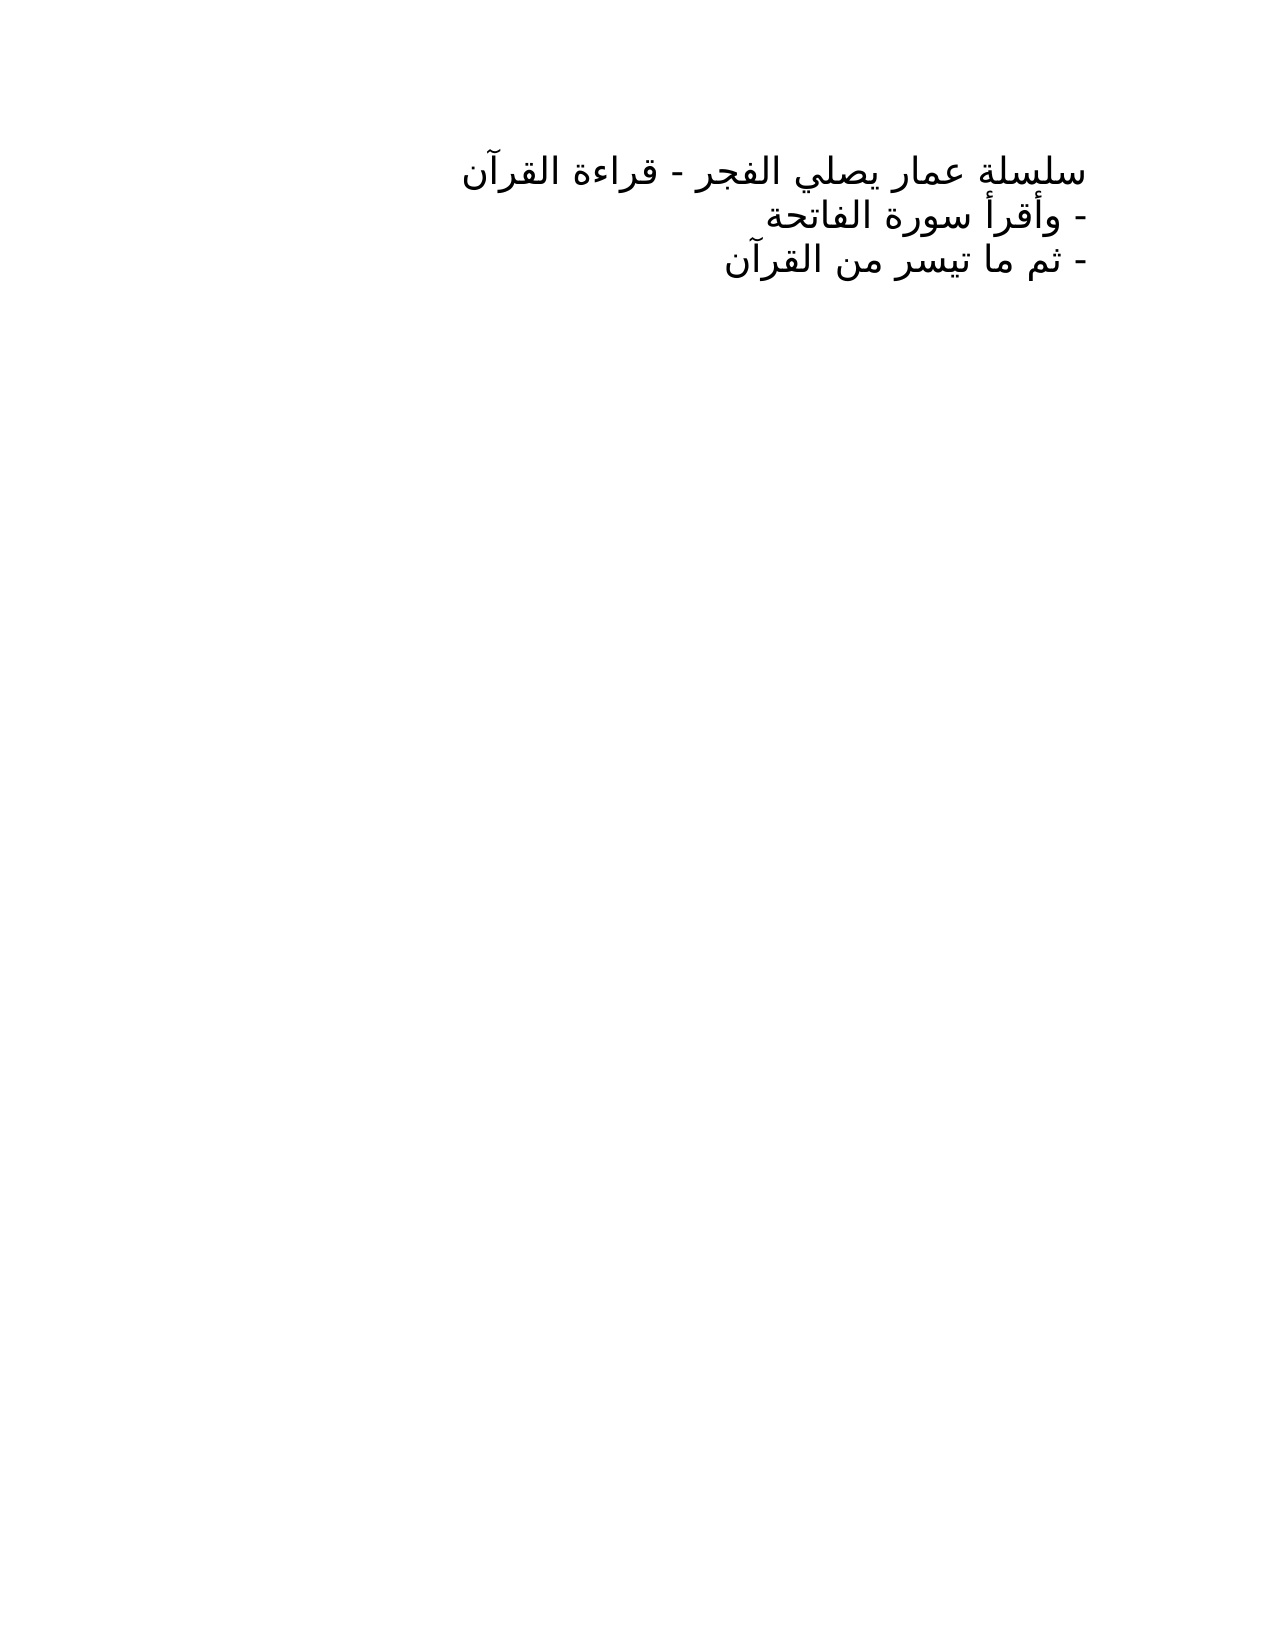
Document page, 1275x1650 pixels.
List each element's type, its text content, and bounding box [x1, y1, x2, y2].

text سلسلة عمار يصلي الفجر - قراءة القرآن [187, 150, 1087, 194]
text - وأقرأ سورة الفاتحة [187, 194, 1087, 237]
text - ثم ما تيسر من القرآن [187, 237, 1087, 281]
